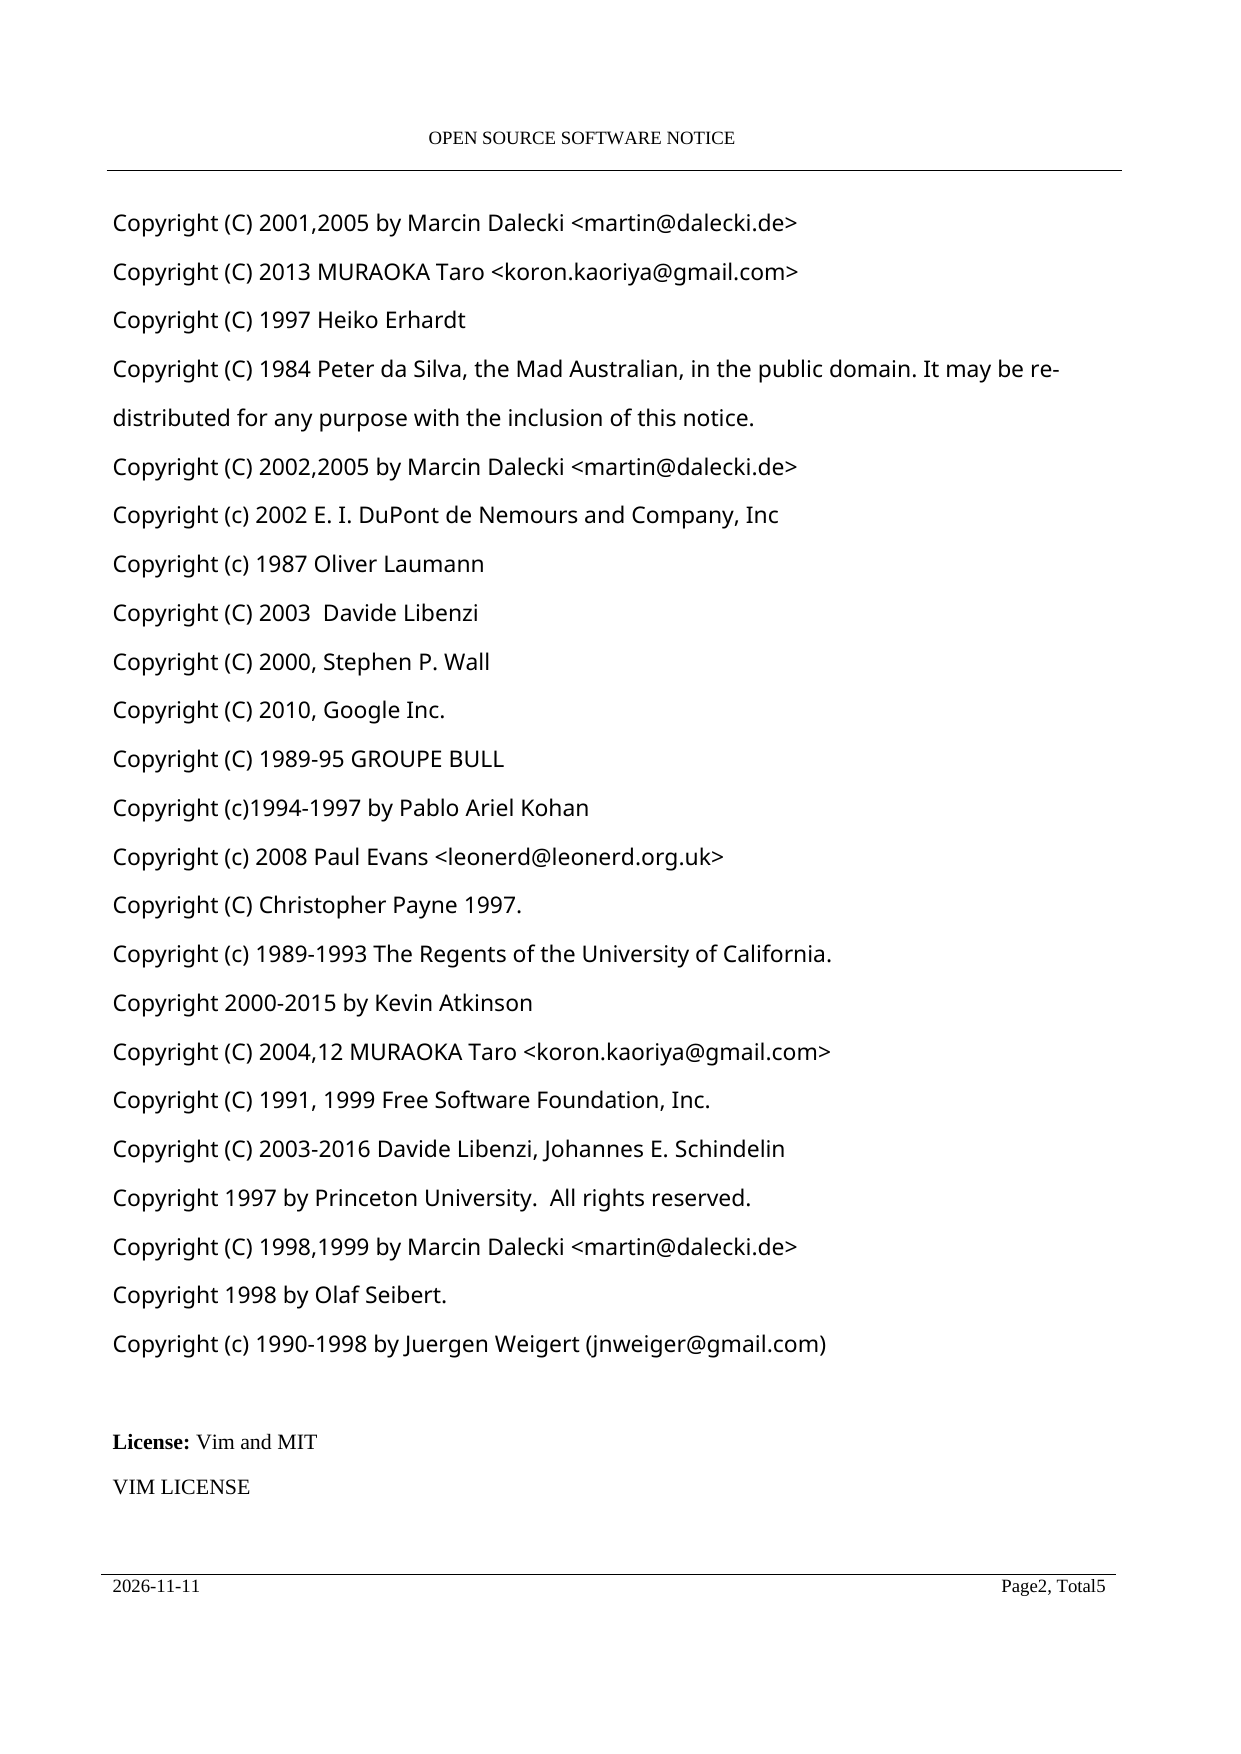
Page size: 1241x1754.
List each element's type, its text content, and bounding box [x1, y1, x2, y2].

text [112, 206, 1128, 1409]
text License: Vim and MIT [112, 1425, 1128, 1458]
text VIM LICENSE [112, 1470, 1128, 1503]
